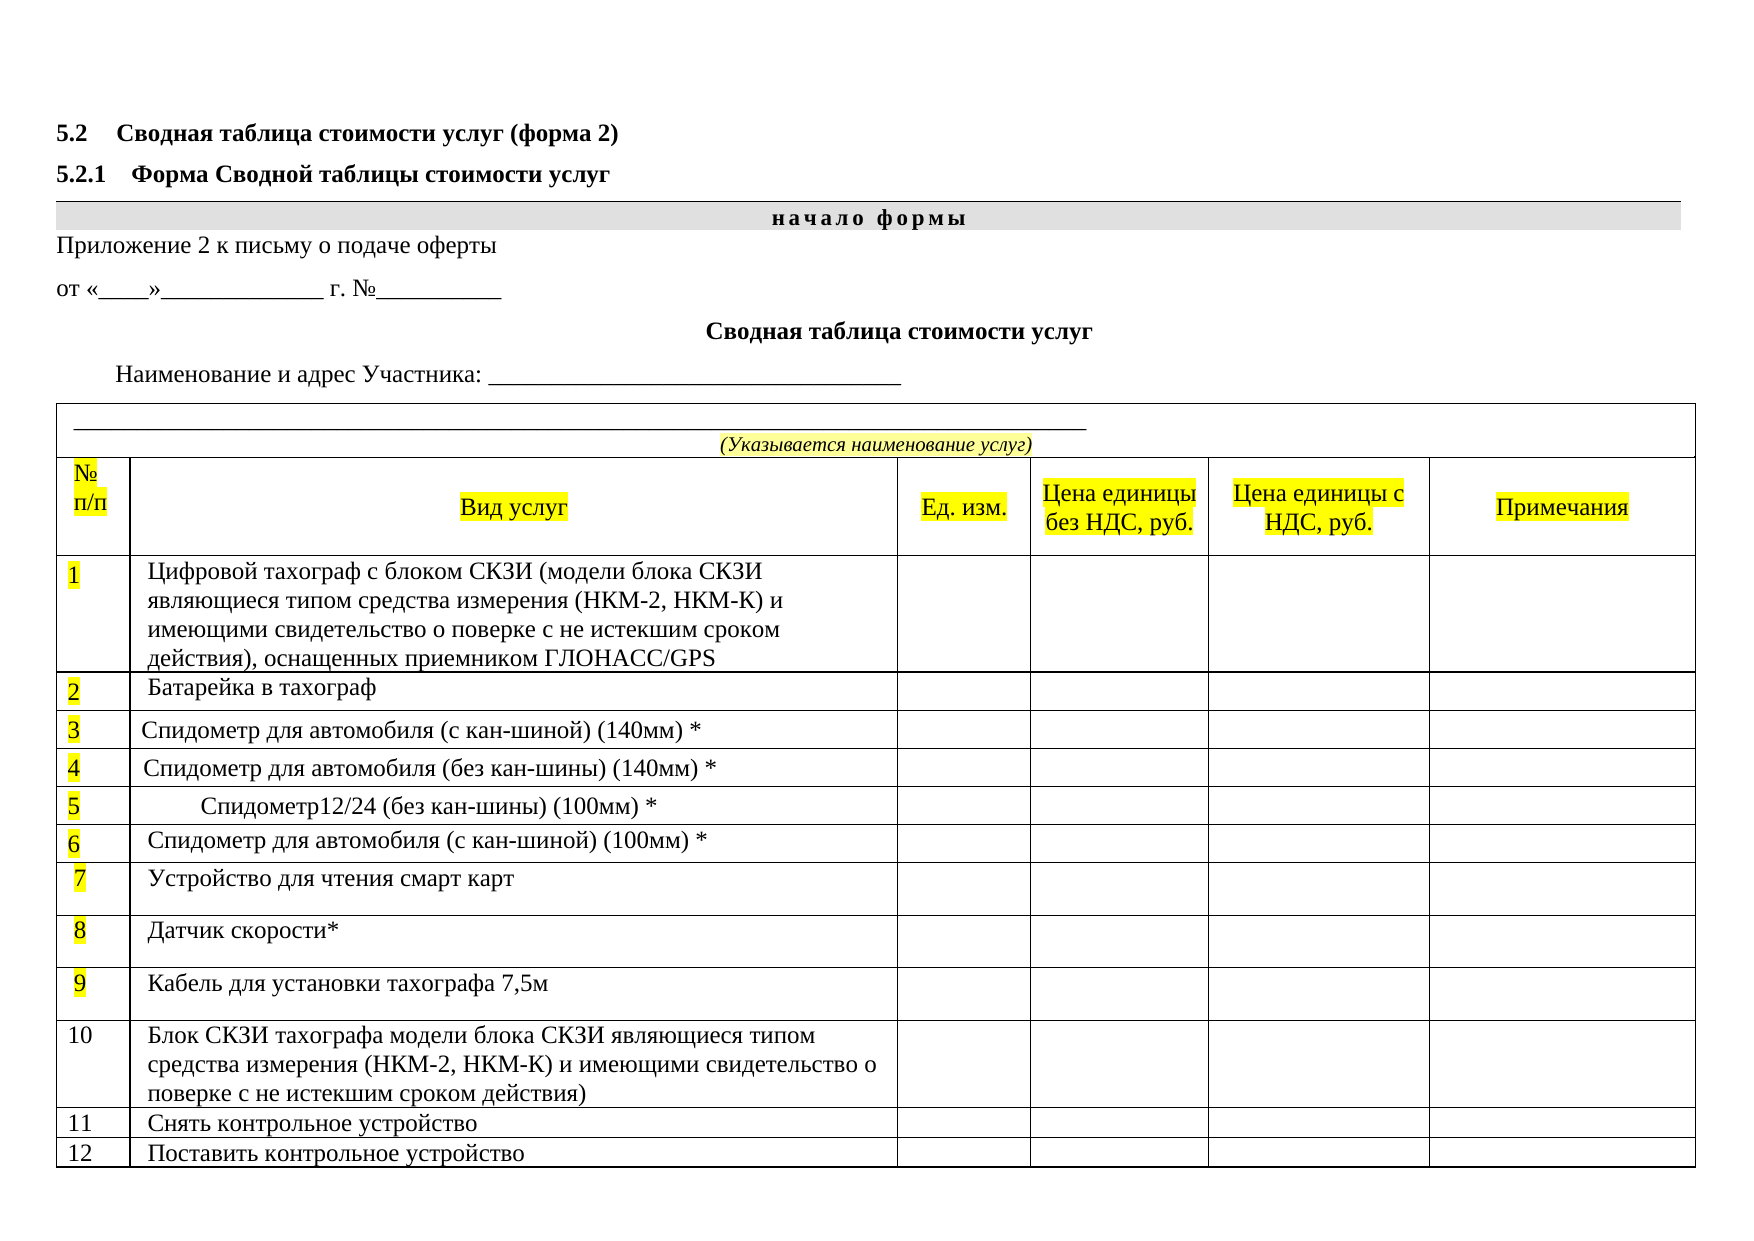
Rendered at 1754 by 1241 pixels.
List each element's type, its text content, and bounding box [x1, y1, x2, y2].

table_cell [1430, 1108, 1695, 1137]
table_cell [1031, 749, 1208, 786]
table_cell [1031, 825, 1208, 862]
table_cell [898, 1021, 1030, 1107]
table_cell [898, 825, 1030, 862]
table_cell Спидометр12/24 (без кан-шины) (100мм) * [131, 787, 897, 824]
table_cell [898, 1138, 1030, 1166]
table_cell 7 [57, 863, 129, 914]
text Наименование и адрес Участника: _________________________________ [56, 359, 1683, 388]
table_cell Снять контрольное устройство [131, 1108, 897, 1137]
table_cell [1430, 673, 1695, 709]
table_cell [898, 711, 1030, 748]
table_cell Цена единицы с НДС, руб. [1209, 458, 1429, 555]
table_cell Спидометр для автомобиля (с кан-шиной) (140мм) * [131, 711, 897, 748]
table_cell [898, 916, 1030, 967]
table_cell [898, 968, 1030, 1019]
table_cell 6 [57, 825, 129, 862]
text Сводная таблица стоимости услуг [56, 316, 1683, 345]
table_cell 1 [57, 556, 129, 671]
table_cell [898, 749, 1030, 786]
table_cell [1430, 749, 1695, 786]
table_cell 8 [57, 916, 129, 967]
table_cell Батарейка в тахограф [131, 673, 897, 709]
table_header _________________________________________________________________________________ (Указывается наименование услуг) [57, 404, 1695, 457]
table_cell [1430, 825, 1695, 862]
table_cell [898, 673, 1030, 709]
subtitle Форма Сводной таблицы стоимости услуг [56, 159, 1683, 188]
table_cell [1031, 1021, 1208, 1107]
text начало формы [56, 202, 1681, 230]
table_cell [1031, 968, 1208, 1019]
table_cell [1209, 749, 1429, 786]
table_cell Вид услуг [131, 458, 897, 555]
table_cell 3 [57, 711, 129, 748]
table_cell [1209, 673, 1429, 709]
table_cell [1031, 787, 1208, 824]
table_cell [1031, 1108, 1208, 1137]
table_cell [898, 1108, 1030, 1137]
table_cell 5 [57, 787, 129, 824]
table_cell Цифровой тахограф с блоком СКЗИ (модели блока СКЗИ являющиеся типом средства измерения (НКМ-2, НКМ-К) и имеющими свидетельство о поверке с не истекшим сроком действия), оснащенных приемником ГЛОНАСС/GPS [131, 556, 897, 671]
table_cell [1031, 711, 1208, 748]
text от «____»_____________ г. №__________ [56, 273, 1683, 302]
table_cell [898, 556, 1030, 671]
table_cell Спидометр для автомобиля (без кан-шины) (140мм) * [131, 749, 897, 786]
table_cell Блок СКЗИ тахографа модели блока СКЗИ являющиеся типом средства измерения (НКМ-2, НКМ-К) и имеющими свидетельство о поверке с не истекшим сроком действия) [131, 1021, 897, 1107]
table_cell [1209, 863, 1429, 914]
table_cell [1430, 556, 1695, 671]
table_cell Кабель для установки тахографа 7,5м [131, 968, 897, 1019]
table_cell Устройство для чтения смарт карт [131, 863, 897, 914]
table_cell [1209, 968, 1429, 1019]
table_cell Ед. изм. [898, 458, 1030, 555]
table_cell Цена единицы без НДС, руб. [1031, 458, 1208, 555]
table_cell [1209, 1021, 1429, 1107]
text Приложение 2 к письму о подаче оферты [56, 230, 1683, 259]
table_cell [1031, 1138, 1208, 1166]
table_cell [1031, 863, 1208, 914]
table_cell [1209, 787, 1429, 824]
subtitle Сводная таблица стоимости услуг (форма 2) [56, 118, 1683, 147]
table_cell [1209, 1108, 1429, 1137]
table_cell Поставить контрольное устройство [131, 1138, 897, 1166]
table_cell [898, 787, 1030, 824]
table_cell [1209, 825, 1429, 862]
table_cell 4 [57, 749, 129, 786]
table_cell [1430, 968, 1695, 1019]
table_cell [1430, 1021, 1695, 1107]
table_cell [1430, 711, 1695, 748]
table_cell [1430, 1138, 1695, 1166]
table_cell [1209, 916, 1429, 967]
table_cell 11 [57, 1108, 129, 1137]
table_cell [1209, 556, 1429, 671]
table_cell Примечания [1430, 458, 1695, 555]
table_cell Датчик скорости* [131, 916, 897, 967]
table_cell [1209, 711, 1429, 748]
table_cell 12 [57, 1138, 129, 1166]
table_cell № п/п [57, 458, 129, 555]
table_cell [1031, 673, 1208, 709]
table_cell 2 [57, 673, 129, 709]
table_cell Спидометр для автомобиля (с кан-шиной) (100мм) * [131, 825, 897, 862]
table_cell 9 [57, 968, 129, 1019]
table_cell [1031, 556, 1208, 671]
table_cell 10 [57, 1021, 129, 1107]
table_cell [1430, 916, 1695, 967]
table_cell [1430, 787, 1695, 824]
table_cell [1031, 916, 1208, 967]
table_cell [1430, 863, 1695, 914]
table_cell [898, 863, 1030, 914]
table_cell [1209, 1138, 1429, 1166]
